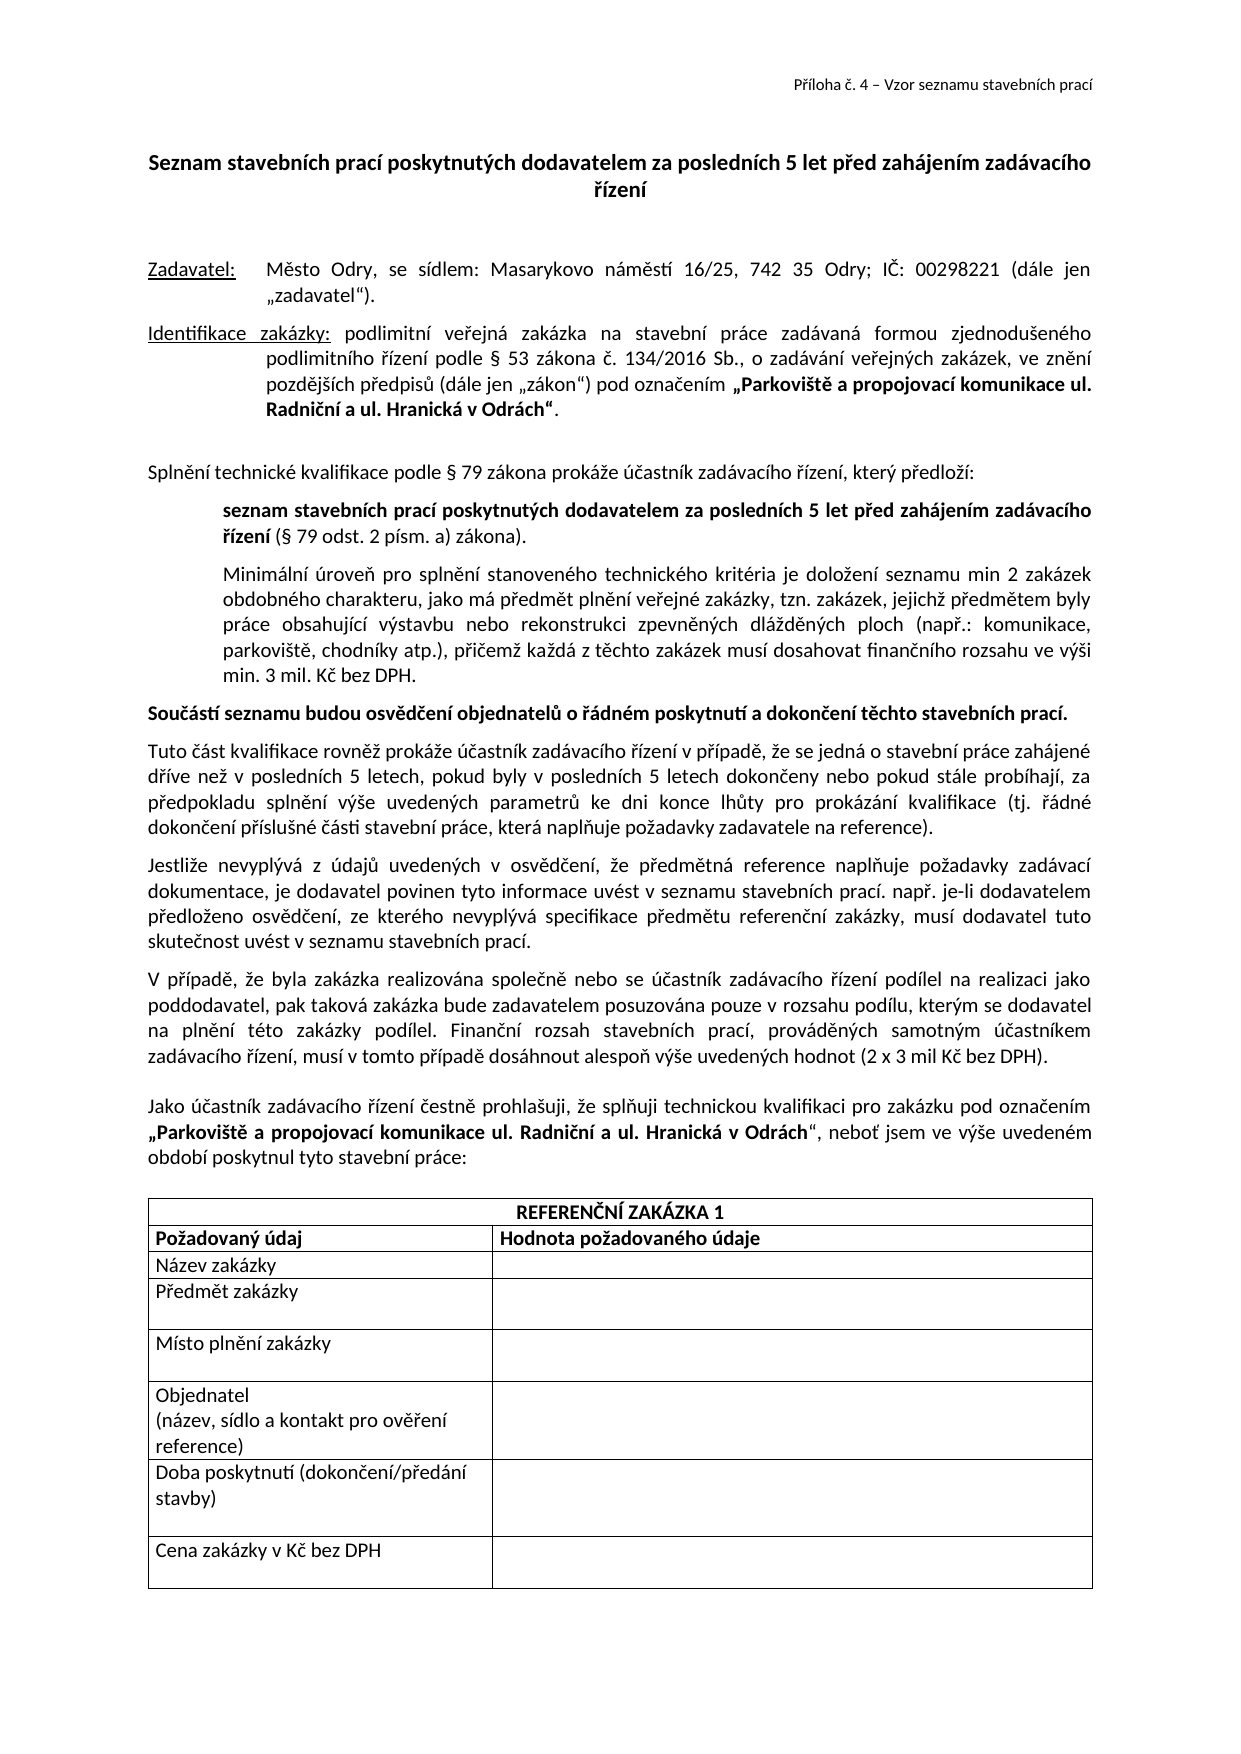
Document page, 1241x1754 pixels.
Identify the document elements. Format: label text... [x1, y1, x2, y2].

table_cell Předmět zakázky [149, 1279, 492, 1329]
table_cell Požadovaný údaj [149, 1226, 492, 1251]
text Identifikace zakázky: podlimitní veřejná zakázka na stavební práce zadávaná formou zjednodušeného podlimitního řízení podle § 53 zákona č. 134/2016 Sb., o zadávání veřejných zakázek, ve znění pozdějších předpisů (dále jen „zákon“) pod označením „Parkoviště a propojovací komunikace ul. Radniční a ul. Hranická v Odrách“. [148, 320, 1093, 422]
table_cell [493, 1252, 1092, 1277]
table_cell [493, 1330, 1092, 1381]
text V případě, že byla zakázka realizována společně nebo se účastník zadávacího řízení podílel na realizaci jako poddodavatel, pak taková zakázka bude zadavatelem posuzována pouze v rozsahu podílu, kterým se dodavatel na plnění této zakázky podílel. Finanční rozsah stavebních prací, prováděných samotným účastníkem zadávacího řízení, musí v tomto případě dosáhnout alespoň výše uvedených hodnot (2 x 3 mil Kč bez DPH). [148, 967, 1093, 1068]
text Jestliže nevyplývá z údajů uvedených v osvědčení, že předmětná reference naplňuje požadavky zadávací dokumentace, je dodavatel povinen tyto informace uvést v seznamu stavebních prací. např. je-li dodavatelem předloženo osvědčení, ze kterého nevyplývá specifikace předmětu referenční zakázky, musí dodavatel tuto skutečnost uvést v seznamu stavebních prací. [148, 852, 1093, 954]
text seznam stavebních prací poskytnutých dodavatelem za posledních 5 let před zahájením zadávacího řízení (§ 79 odst. 2 písm. a) zákona). [223, 497, 1093, 548]
text Seznam stavebních prací poskytnutých dodavatelem za posledních 5 let před zahájením zadávacího řízení [148, 148, 1093, 204]
text Minimální úroveň pro splnění stanoveného technického kritéria je doložení seznamu min 2 zakázek obdobného charakteru, jako má předmět plnění veřejné zakázky, tzn. zakázek, jejichž předmětem byly práce obsahující výstavbu nebo rekonstrukci zpevněných dlážděných ploch (např.: komunikace, parkoviště, chodníky atp.), přičemž každá z těchto zakázek musí dosahovat finančního rozsahu ve výši min. 3 mil. Kč bez DPH. [223, 561, 1093, 688]
text Splnění technické kvalifikace podle § 79 zákona prokáže účastník zadávacího řízení, který předloží: [148, 459, 1093, 485]
text Zadavatel: Město Odry, se sídlem: Masarykovo náměstí 16/25, 742 35 Odry; IČ: 00298221 (dále jen „zadavatel“). [148, 257, 1093, 307]
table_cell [149, 1382, 492, 1458]
list Jako účastník zadávacího řízení čestně prohlašuji, že splňuji technickou kvalifikaci pro zakázku pod označením „Parkoviště a propojovací komunikace ul. Radniční a ul. Hranická v Odrách“, neboť jsem ve výše uvedeném období poskytnul tyto stavební práce: [148, 1094, 1093, 1170]
table_cell Hodnota požadovaného údaje [493, 1226, 1092, 1251]
table_cell Název zakázky [149, 1252, 492, 1277]
text Tuto část kvalifikace rovněž prokáže účastník zadávacího řízení v případě, že se jedná o stavební práce zahájené dříve než v posledních 5 letech, pokud byly v posledních 5 letech dokončeny nebo pokud stále probíhají, za předpokladu splnění výše uvedených parametrů ke dni konce lhůty pro prokázání kvalifikace (tj. řádné dokončení příslušné části stavební práce, která naplňuje požadavky zadavatele na reference). [148, 738, 1093, 840]
table_cell [493, 1382, 1092, 1458]
table_cell [493, 1537, 1092, 1588]
table_cell Místo plnění zakázky [149, 1330, 492, 1381]
table_cell Cena zakázky v Kč bez DPH [149, 1537, 492, 1588]
table_cell [493, 1460, 1092, 1536]
table_header referenční zakázka 1 [149, 1199, 1092, 1224]
table_cell Doba poskytnutí (dokončení/předání stavby) [149, 1460, 492, 1536]
text Součástí seznamu budou osvědčení objednatelů o řádném poskytnutí a dokončení těchto stavebních prací. [148, 700, 1093, 726]
table_cell [493, 1279, 1092, 1329]
